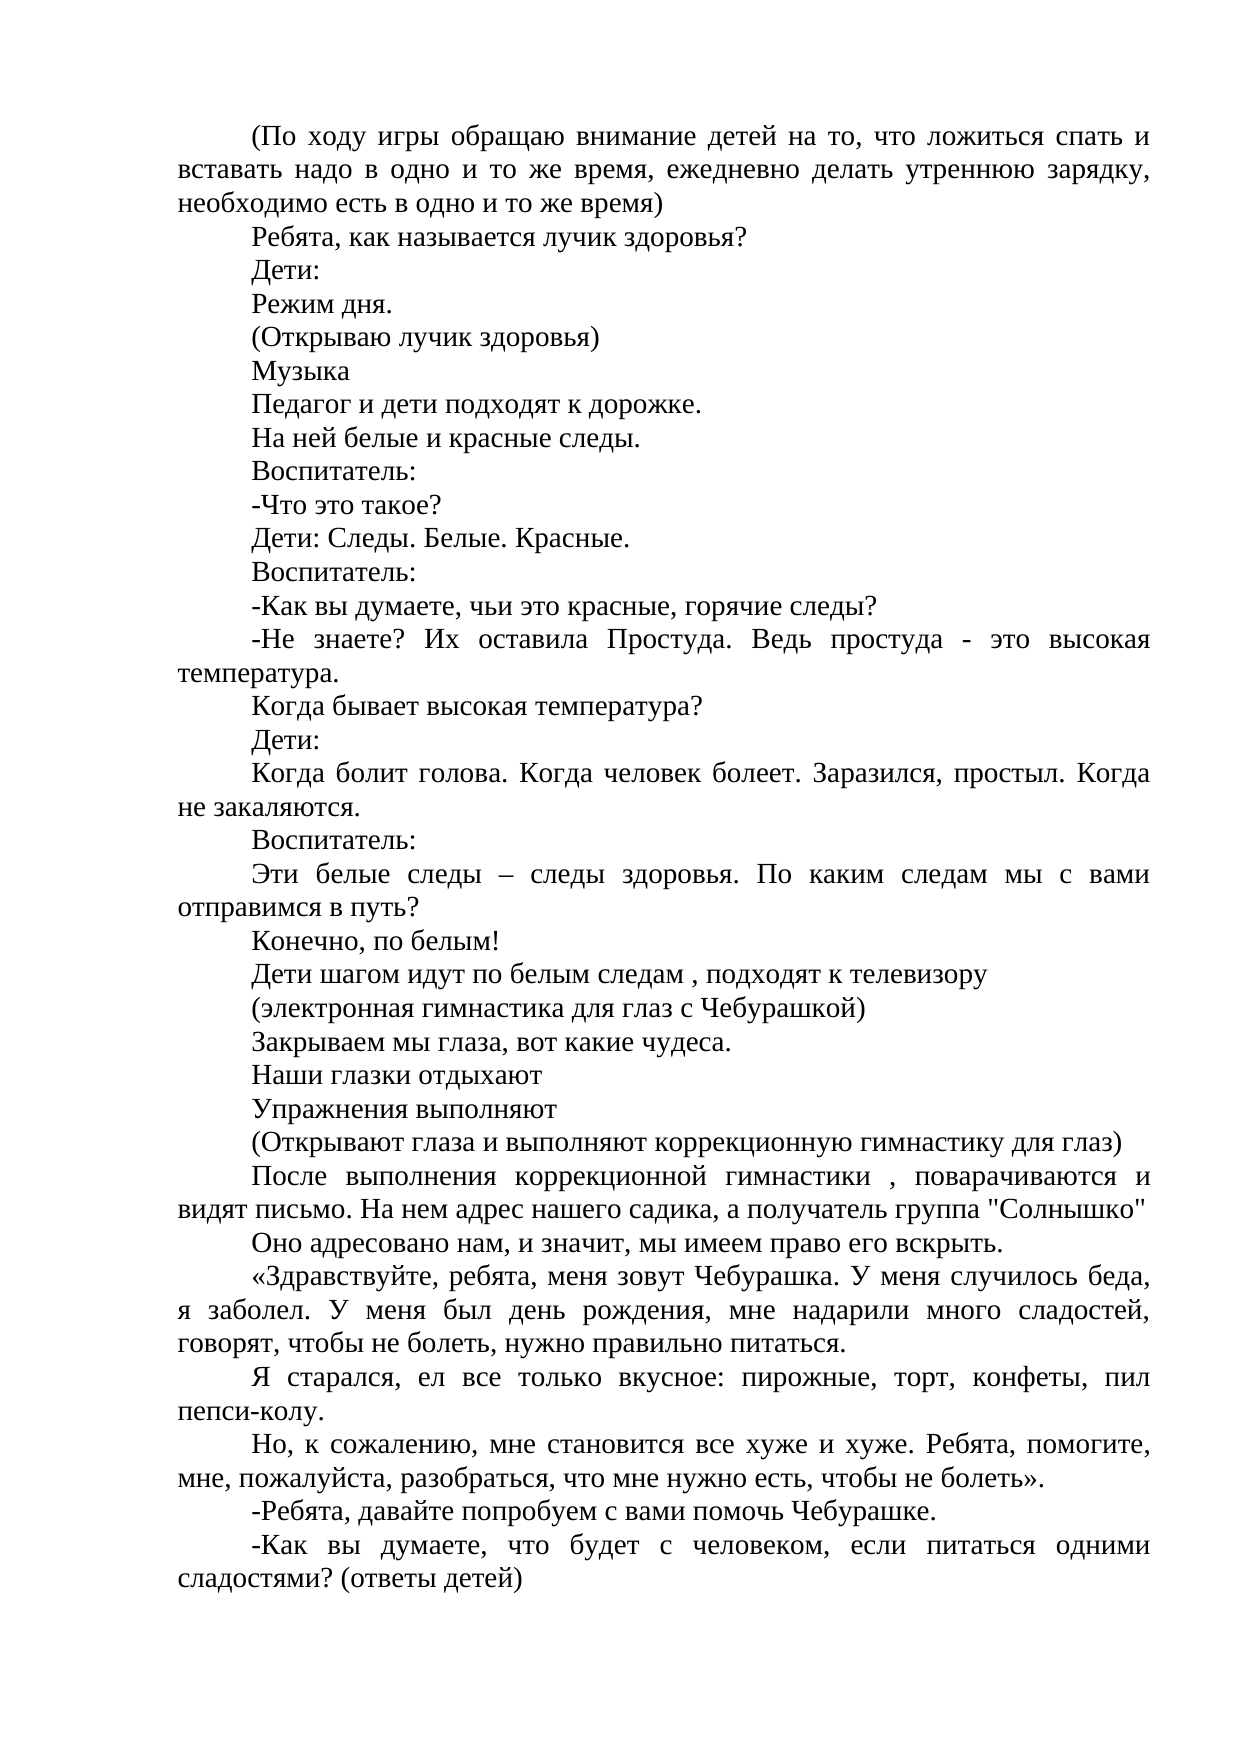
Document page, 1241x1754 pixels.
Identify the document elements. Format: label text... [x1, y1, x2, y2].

text -Что это такое? [177, 487, 1152, 521]
text Когда болит голова. Когда человек болеет. Заразился, простыл. Когда не закаляются. [177, 755, 1152, 822]
text Упражнения выполняют [177, 1091, 1152, 1124]
text Воспитатель: [177, 453, 1152, 487]
text -Ребята, давайте попробуем с вами помочь Чебурашке. [177, 1493, 1152, 1527]
text Воспитатель: [177, 554, 1152, 588]
text Музыка [177, 353, 1152, 386]
text (Открывают глаза и выполняют коррекционную гимнастику для глаз) [177, 1124, 1152, 1158]
text Оно адресовано нам, и значит, мы имеем право его вскрыть. [177, 1225, 1152, 1258]
text (По ходу игры обращаю внимание детей на то, что ложиться спать и вставать надо в одно и то же время, ежедневно делать утреннюю зарядку, необходимо есть в одно и то же время) [177, 118, 1152, 219]
text Педагог и дети подходят к дорожке. [177, 386, 1152, 420]
text Я старался, ел все только вкусное: пирожные, торт, конфеты, пил пепси-колу. [177, 1359, 1152, 1426]
text -Не знаете? Их оставила Простуда. Ведь простуда - это высокая температура. [177, 621, 1152, 688]
text Режим дня. [177, 286, 1152, 319]
text Дети шагом идут по белым следам , подходят к телевизору [177, 957, 1152, 990]
text «Здравствуйте, ребята, меня зовут Чебурашка. У меня случилось беда, я заболел. У меня был день рождения, мне надарили много сладостей, говорят, чтобы не болеть, нужно правильно питаться. [177, 1258, 1152, 1359]
text Дети: [177, 722, 1152, 755]
text Эти белые следы – следы здоровья. По каким следам мы с вами отправимся в путь? [177, 856, 1152, 923]
text Ребята, как называется лучик здоровья? [177, 219, 1152, 252]
text Наши глазки отдыхают [177, 1057, 1152, 1091]
text (электронная гимнастика для глаз с Чебурашкой) [177, 990, 1152, 1024]
text Закрываем мы глаза, вот какие чудеса. [177, 1024, 1152, 1057]
text Конечно, по белым! [177, 923, 1152, 957]
text Воспитатель: [177, 822, 1152, 856]
text После выполнения коррекционной гимнастики , поварачиваются и видят письмо. На нем адрес нашего садика, а получатель группа "Солнышко" [177, 1158, 1152, 1225]
text -Как вы думаете, что будет с человеком, если питаться одними сладостями? (ответы детей) [177, 1527, 1152, 1594]
text На ней белые и красные следы. [177, 420, 1152, 453]
text Когда бывает высокая температура? [177, 688, 1152, 722]
text Дети: [177, 252, 1152, 286]
text -Как вы думаете, чьи это красные, горячие следы? [177, 588, 1152, 621]
text (Открываю лучик здоровья) [177, 319, 1152, 353]
text Но, к сожалению, мне становится все хуже и хуже. Ребята, помогите, мне, пожалуйста, разобраться, что мне нужно есть, чтобы не болеть». [177, 1426, 1152, 1493]
text Дети: Следы. Белые. Красные. [177, 521, 1152, 554]
